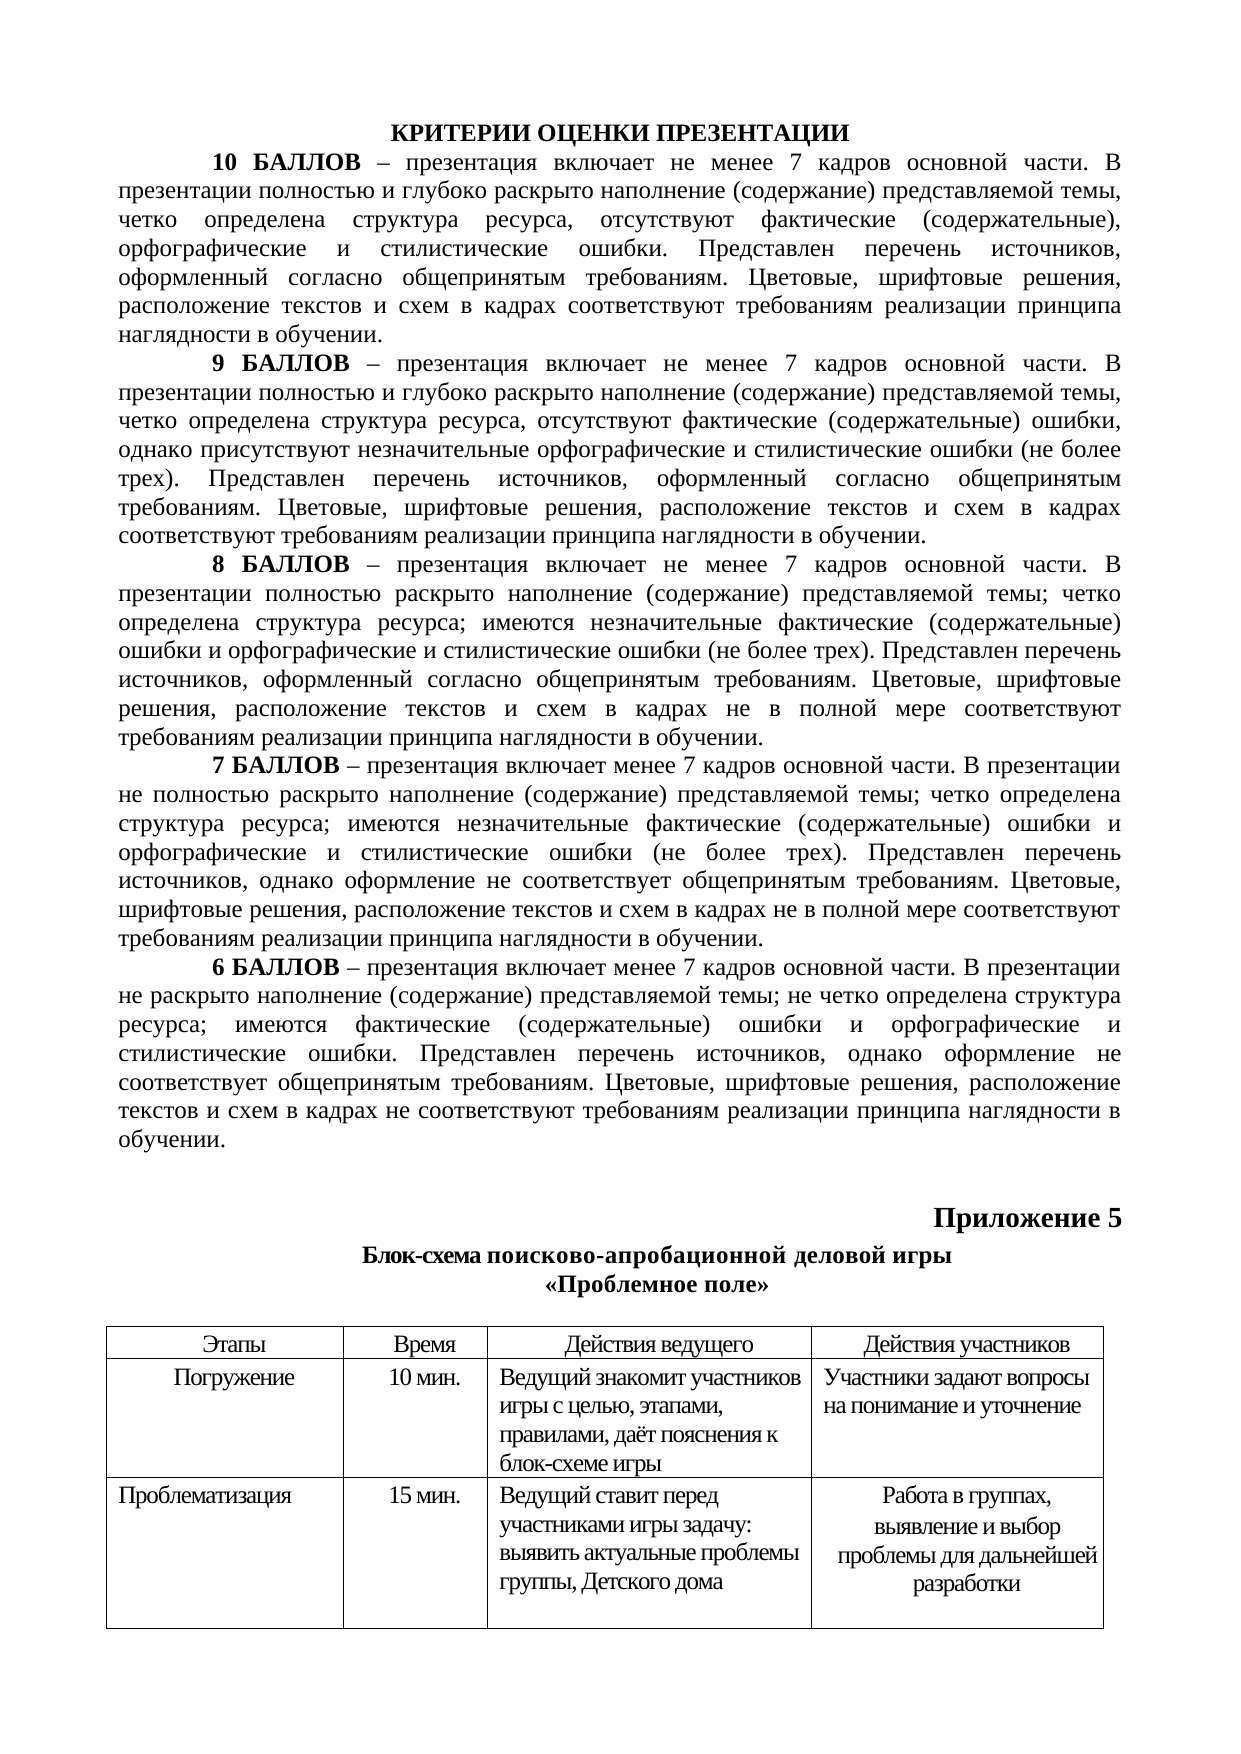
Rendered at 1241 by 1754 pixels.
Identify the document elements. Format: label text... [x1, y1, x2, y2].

table_cell 15 мин. [344, 1478, 487, 1628]
text 9 БАЛЛОВ – презентация включает не менее 7 кадров основной части. В презентации полностью и глубоко раскрыто наполнение (содержание) представляемой темы, четко определена структура ресурса, отсутствуют фактические (содержательные) ошибки, однако присутствуют незначительные орфографические и стилистические ошибки (не более трех). Представлен перечень источников, оформленный согласно общепринятым требованиям. Цветовые, шрифтовые решения, расположение текстов и схем в кадрах соответствуют требованиям реализации принципа наглядности в обучении. [118, 348, 1122, 549]
text 7 БАЛЛОВ – презентация включает менее 7 кадров основной части. В презентации не полностью раскрыто наполнение (содержание) представляемой темы; четко определена структура ресурса; имеются незначительные фактические (содержательные) ошибки и орфографические и стилистические ошибки (не более трех). Представлен перечень источников, однако оформление не соответствует общепринятым требованиям. Цветовые, шрифтовые решения, расположение текстов и схем в кадрах не в полной мере соответствуют требованиям реализации принципа наглядности в обучении. [118, 751, 1122, 952]
table_cell Погружение [107, 1359, 343, 1477]
table_cell Участники задают вопросы на понимание и уточнение [812, 1359, 1103, 1477]
table_cell Проблематизация [107, 1478, 343, 1628]
text «Проблемное поле» [118, 1269, 1122, 1297]
text 10 БАЛЛОВ – презентация включает не менее 7 кадров основной части. В презентации полностью и глубоко раскрыто наполнение (содержание) представляемой темы, четко определена структура ресурса, отсутствуют фактические (содержательные), орфографические и стилистические ошибки. Представлен перечень источников, оформленный согласно общепринятым требованиям. Цветовые, шрифтовые решения, расположение текстов и схем в кадрах соответствуют требованиям реализации принципа наглядности в обучении. [118, 147, 1122, 348]
table_cell Ведущий знакомит участников игры с целью, этапами, правилами, даёт пояснения к блок-схеме игры [488, 1359, 811, 1477]
table_cell 10 мин. [344, 1359, 487, 1477]
text Приложение 5 [118, 1200, 1122, 1233]
text 6 БАЛЛОВ – презентация включает менее 7 кадров основной части. В презентации не раскрыто наполнение (содержание) представляемой темы; не четко определена структура ресурса; имеются фактические (содержательные) ошибки и орфографические и стилистические ошибки. Представлен перечень источников, однако оформление не соответствует общепринятым требованиям. Цветовые, шрифтовые решения, расположение текстов и схем в кадрах не соответствуют требованиям реализации принципа наглядности в обучении. [118, 952, 1122, 1153]
table_cell Ведущий ставит перед участниками игры задачу: выявить актуальные проблемы группы, Детского дома [488, 1478, 811, 1628]
table_cell Работа в группах, выявление и выбор проблемы для дальнейшей разработки [812, 1478, 1103, 1628]
table_header Действия участников [812, 1327, 1103, 1358]
text Блок-схема поисково-апробационной деловой игры [118, 1240, 1122, 1269]
table_header Действия ведущего [488, 1327, 811, 1358]
text 8 БАЛЛОВ – презентация включает не менее 7 кадров основной части. В презентации полностью раскрыто наполнение (содержание) представляемой темы; четко определена структура ресурса; имеются незначительные фактические (содержательные) ошибки и орфографические и стилистические ошибки (не более трех). Представлен перечень источников, оформленный согласно общепринятым требованиям. Цветовые, шрифтовые решения, расположение текстов и схем в кадрах не в полной мере соответствуют требованиям реализации принципа наглядности в обучении. [118, 549, 1122, 751]
table_header Этапы [107, 1327, 343, 1358]
text КРИТЕРИИ ОЦЕНКИ ПРЕЗЕНТАЦИИ [118, 118, 1122, 147]
table_header Время [344, 1327, 487, 1358]
